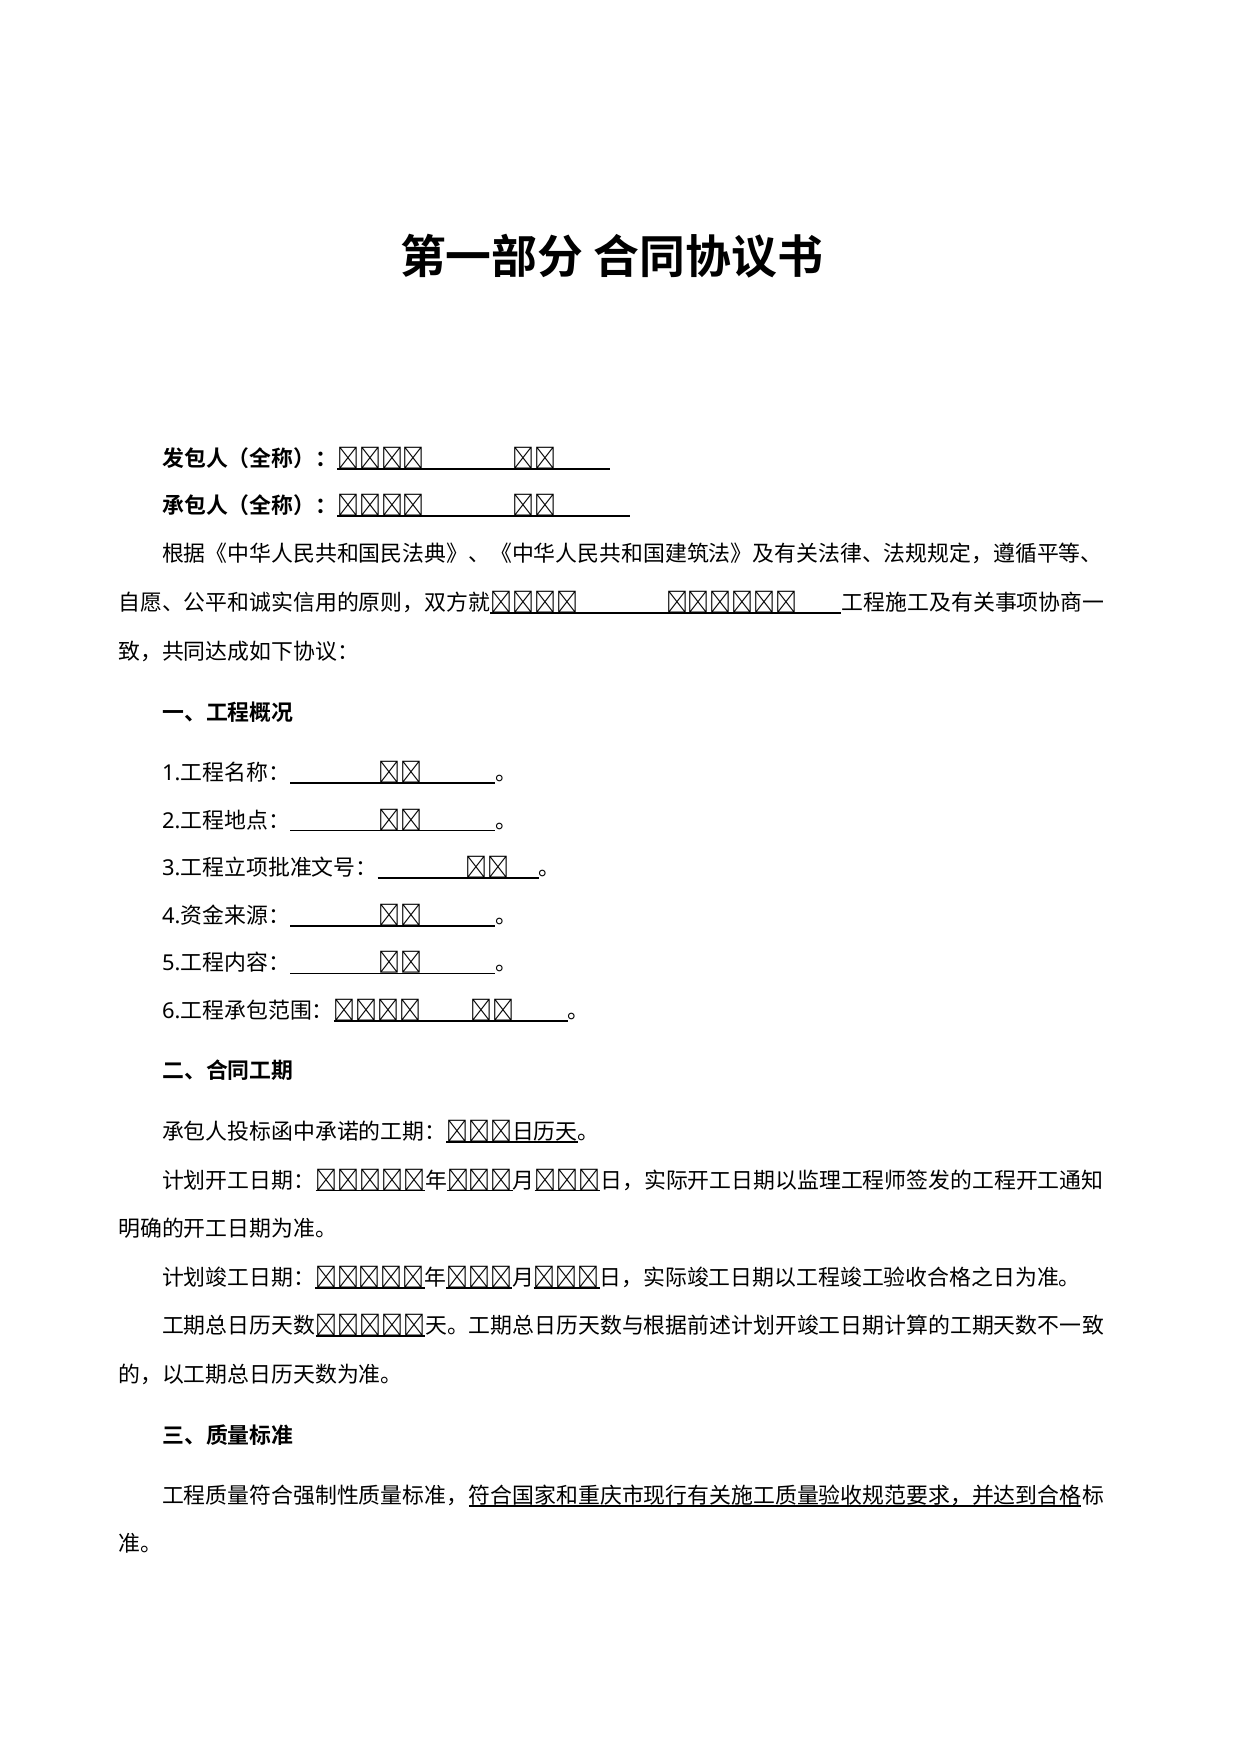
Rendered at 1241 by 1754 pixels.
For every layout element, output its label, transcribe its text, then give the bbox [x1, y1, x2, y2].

text 4.资金来源：  。 [118, 898, 1104, 929]
text 3.工程立项批准文号：  。 [118, 850, 1104, 882]
text 承包人投标函中承诺的工期：日历天。 [118, 1114, 1104, 1146]
text 6.工程承包范围：  。 [118, 993, 1104, 1025]
subtitle 第一部分 合同协议书 [118, 205, 1104, 303]
text 计划开工日期：年月日，实际开工日期以监理工程师签发的工程开工通知明确的开工日期为准。 [118, 1162, 1104, 1243]
subtitle 三、质量标准 [118, 1417, 1104, 1450]
text 根据《中华人民共和国民法典》、《中华人民共和国建筑法》及有关法律、法规规定，遵循平等、自愿、公平和诚实信用的原则，双方就  工程施工及有关事项协商一致，共同达成如下协议： [118, 536, 1104, 666]
subtitle 一、工程概况 [118, 694, 1104, 727]
text 1.工程名称：  。 [118, 755, 1104, 787]
text 5.工程内容：  。 [118, 945, 1104, 977]
subtitle 二、合同工期 [118, 1053, 1104, 1086]
text 计划竣工日期：年月日，实际竣工日期以工程竣工验收合格之日为准。 [118, 1259, 1104, 1292]
text 工程质量符合强制性质量标准，符合国家和重庆市现行有关施工质量验收规范要求，并达到合格标准。 [118, 1478, 1104, 1557]
text 发包人（全称）：  [118, 441, 1104, 472]
text 工期总日历天数天。工期总日历天数与根据前述计划开竣工日期计算的工期天数不一致的，以工期总日历天数为准。 [118, 1308, 1104, 1389]
text 承包人（全称）：  [118, 488, 1104, 520]
text 2.工程地点：  。 [118, 803, 1104, 834]
